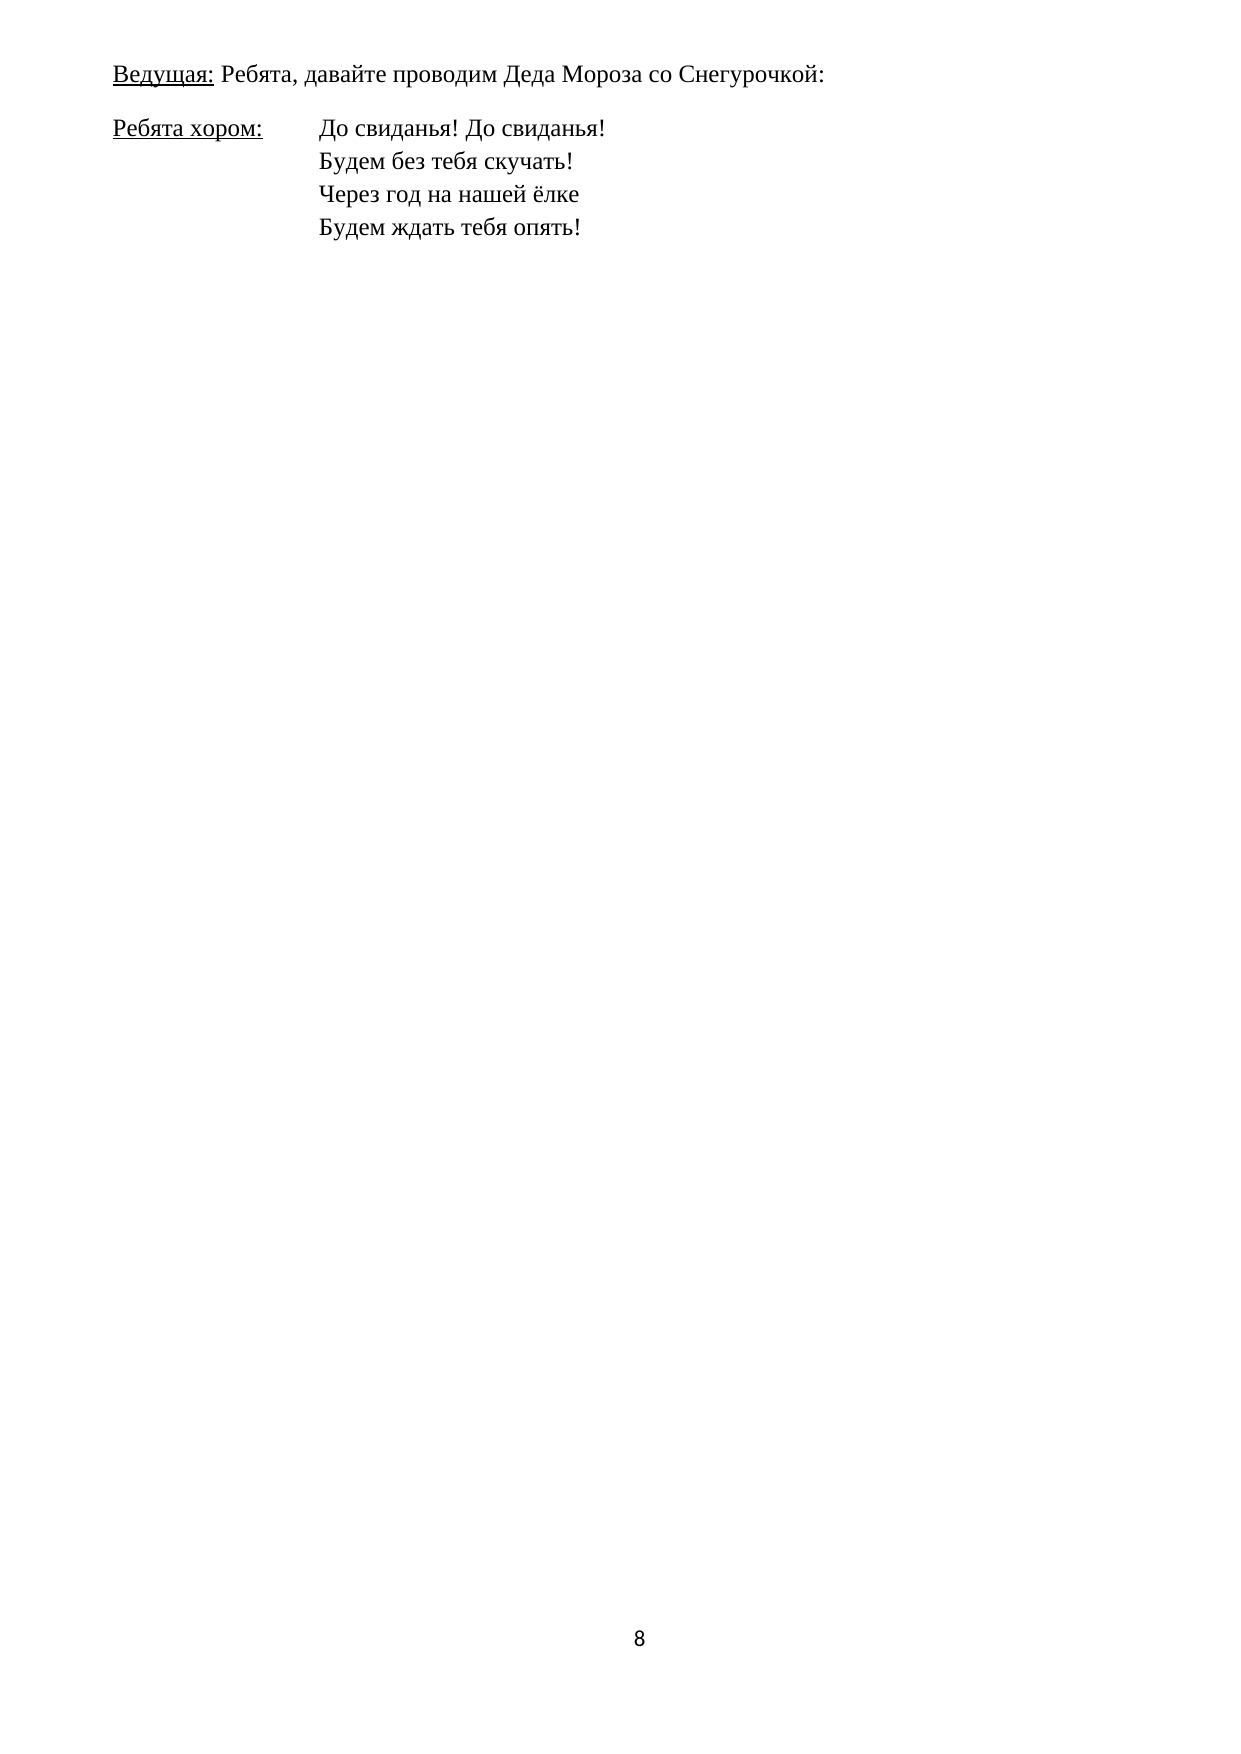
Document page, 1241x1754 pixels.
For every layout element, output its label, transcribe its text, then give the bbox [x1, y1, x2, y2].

text Ведущая: Ребята, давайте проводим Деда Мороза со Снегурочкой: [112, 59, 1167, 88]
text Будем ждать тебя опять! [112, 212, 1167, 241]
text Будем без тебя скучать! [112, 146, 1167, 175]
text Ребята хором: До свиданья! До свиданья! [112, 113, 1167, 142]
text Через год на нашей ёлке [112, 179, 1167, 208]
